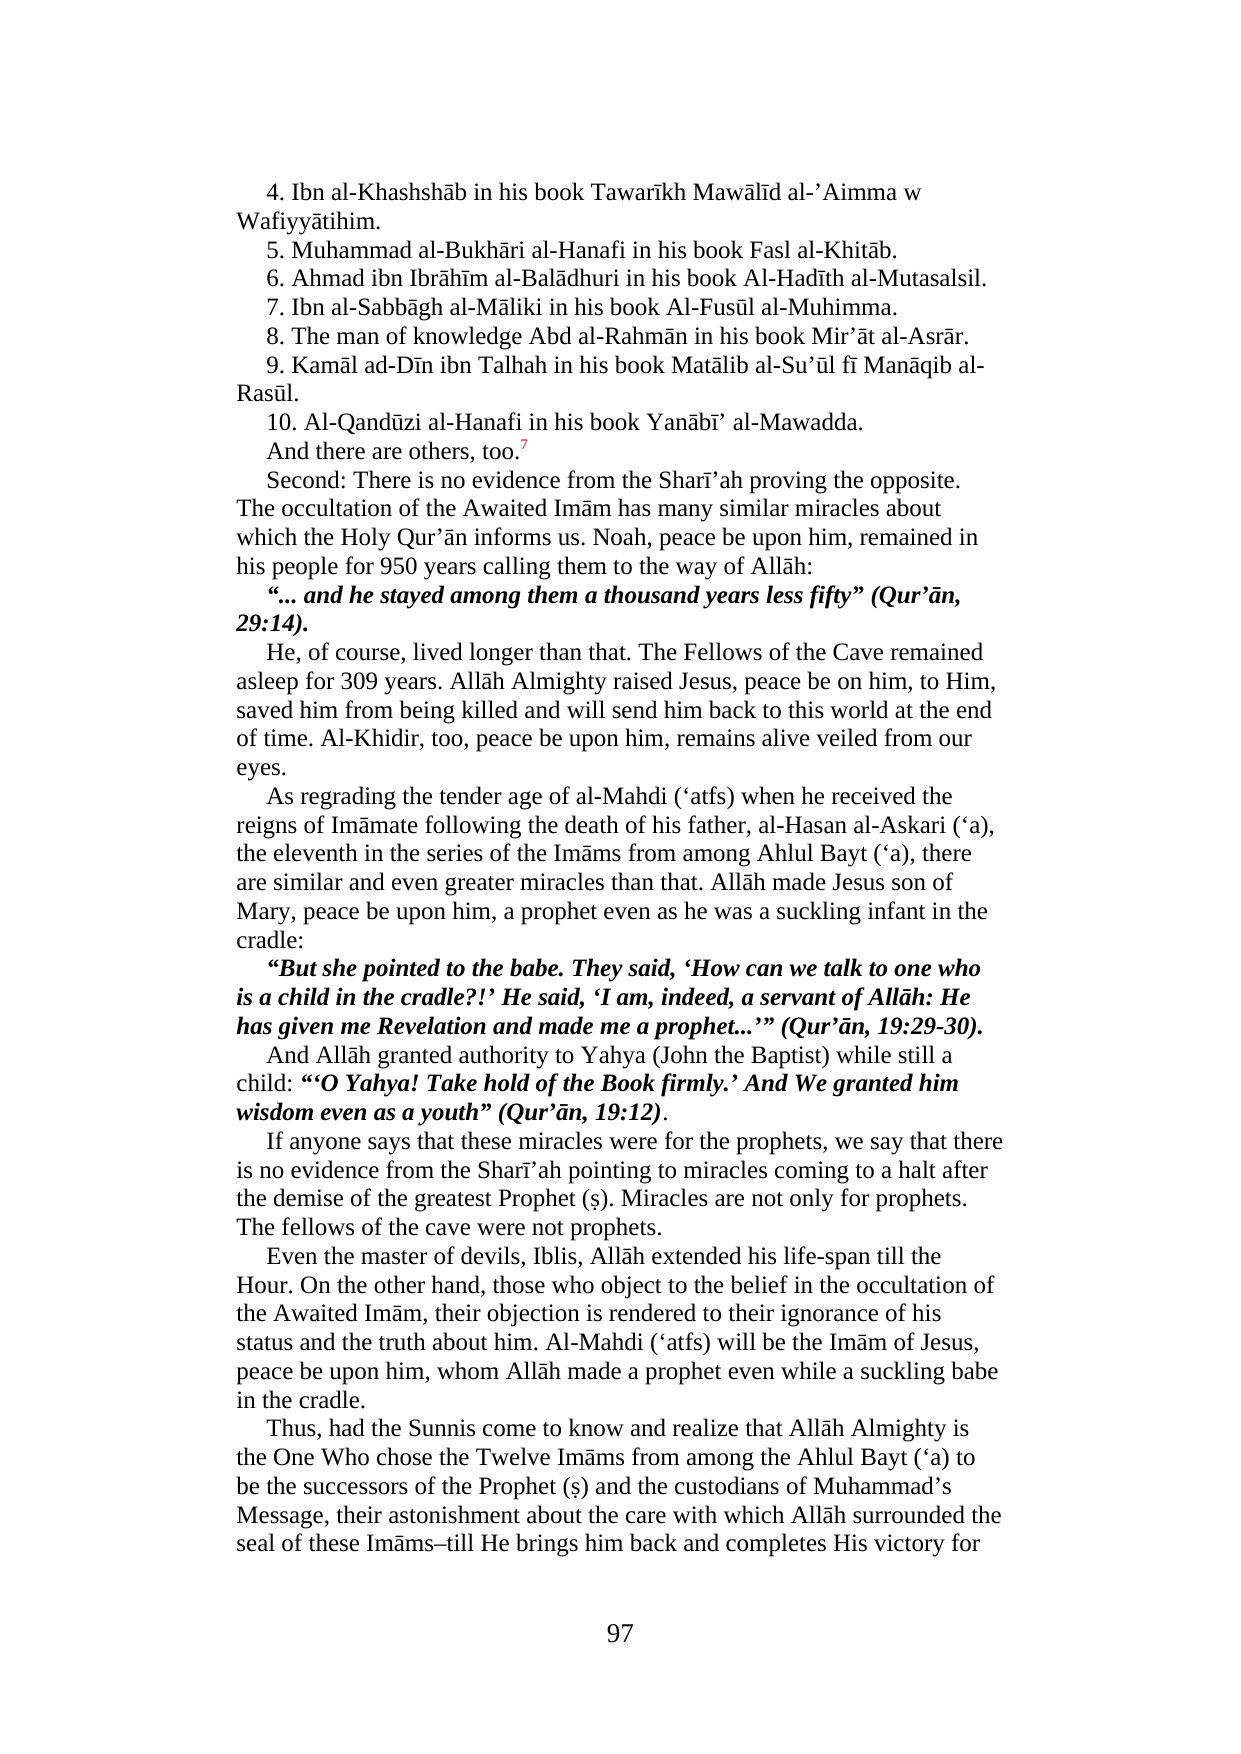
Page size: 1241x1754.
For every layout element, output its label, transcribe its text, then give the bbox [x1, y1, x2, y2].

text 8. The man of knowledge Abd al-Rahmān in his book Mir’āt al-Asrār. [236, 321, 1004, 350]
text 9. Kamāl ad-Dīn ibn Talhah in his book Matālib al-Su’ūl fī Manāqib al-Rasūl. [236, 350, 1004, 407]
text 4. Ibn al-Khashshāb in his book Tawarīkh Mawālīd al-’Aimma w Wafiyyātihim. [236, 177, 1004, 235]
text “... and he stayed among them a thousand years less fifty” (Qur’ān, 29:14). [236, 580, 1004, 637]
text 6. Ahmad ibn Ibrāhīm al-Balādhuri in his book Al-Hadīth al-Mutasalsil. [236, 263, 1004, 292]
text 10. Al-Qandūzi al-Hanafi in his book Yanābī’ al-Mawadda. [236, 407, 1004, 436]
text And there are others, too.7 [236, 436, 1004, 465]
text If anyone says that these miracles were for the prophets, we say that there is no evidence from the Sharī’ah pointing to miracles coming to a halt after the demise of the greatest Prophet (ṣ). Miracles are not only for prophets. The fellows of the cave were not prophets. [236, 1126, 1004, 1241]
text He, of course, lived longer than that. The Fellows of the Cave remained asleep for 309 years. Allāh Almighty raised Jesus, peace be on him, to Him, saved him from being killed and will send him back to this world at the end of time. Al-Khidir, too, peace be upon him, remains alive veiled from our eyes. [236, 637, 1004, 781]
text 7. Ibn al-Sabbāgh al-Māliki in his book Al-Fusūl al-Muhimma. [236, 292, 1004, 321]
text Even the master of devils, Iblis, Allāh extended his life-span till the Hour. On the other hand, those who object to the belief in the occultation of the Awaited Imām, their objection is rendered to their ignorance of his status and the truth about him. Al-Mahdi (‘atfs) will be the Imām of Jesus, peace be upon him, whom Allāh made a prophet even while a suckling babe in the cradle. [236, 1241, 1004, 1413]
text Second: There is no evidence from the Sharī’ah proving the opposite. The occultation of the Awaited Imām has many similar miracles about which the Holy Qur’ān informs us. Noah, peace be upon him, remained in his people for 950 years calling them to the way of Allāh: [236, 465, 1004, 580]
text And Allāh granted authority to Yahya (John the Baptist) while still a child: “‘O Yahya! Take hold of the Book firmly.’ And We granted him wisdom even as a youth” (Qur’ān, 19:12). [236, 1040, 1004, 1126]
text 5. Muhammad al-Bukhāri al-Hanafi in his book Fasl al-Khitāb. [236, 235, 1004, 263]
text “But she pointed to the babe. They said, ‘How can we talk to one who is a child in the cradle?!’ He said, ‘I am, indeed, a servant of Allāh: He has given me Revelation and made me a prophet...’” (Qur’ān, 19:29-30). [236, 953, 1004, 1040]
text As regrading the tender age of al-Mahdi (‘atfs) when he received the reigns of Imāmate following the death of his father, al-Hasan al-Askari (‘a), the eleventh in the series of the Imāms from among Ahlul Bayt (‘a), there are similar and even greater miracles than that. Allāh made Jesus son of Mary, peace be upon him, a prophet even as he was a suckling infant in the cradle: [236, 781, 1004, 953]
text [236, 1413, 1004, 1557]
